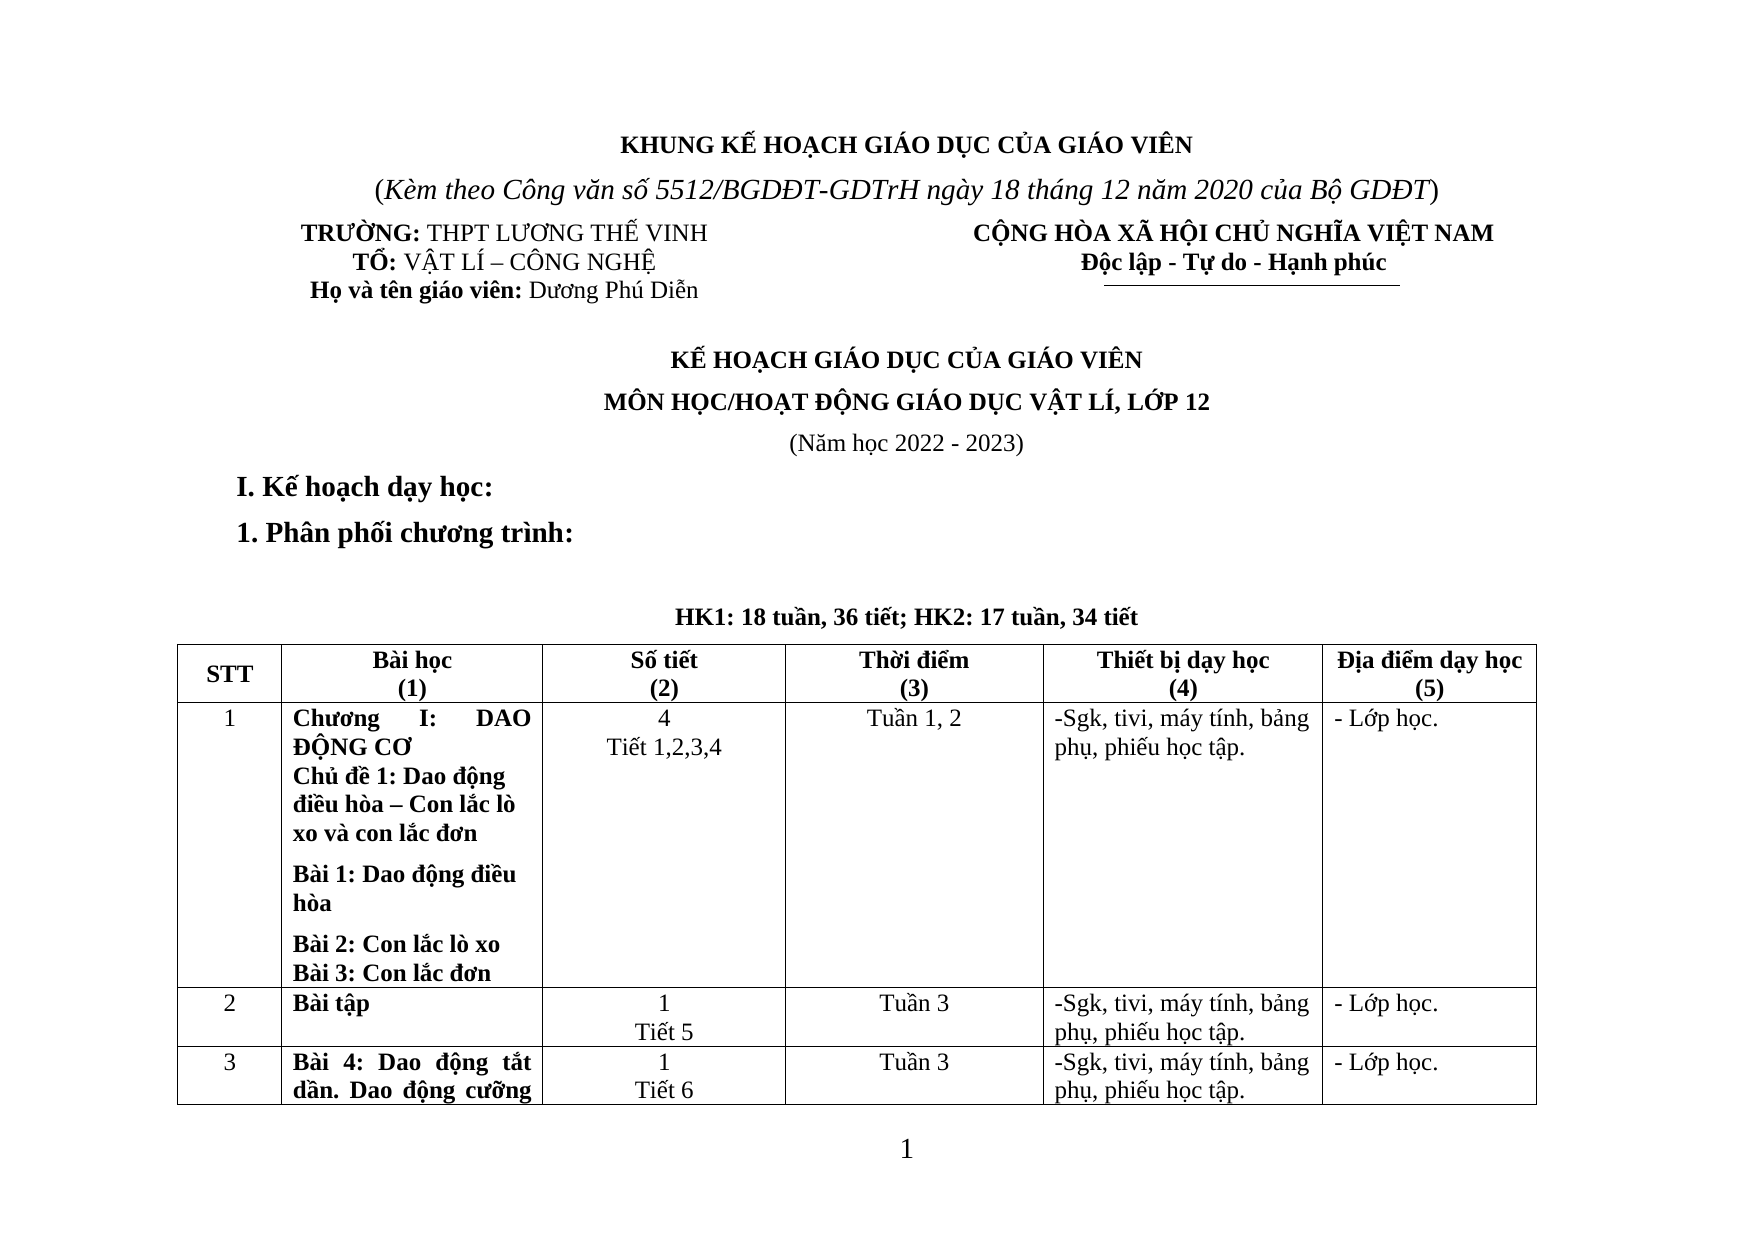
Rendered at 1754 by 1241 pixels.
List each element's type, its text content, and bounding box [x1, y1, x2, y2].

table_header Thiết bị dạy học (4) [1044, 645, 1322, 702]
table_header Số tiết (2) [543, 645, 785, 702]
table_header STT [178, 645, 281, 702]
table_cell 1 [178, 703, 281, 987]
text (Năm học 2022 - 2023) [177, 428, 1636, 457]
table_cell 3 [178, 1047, 281, 1104]
table_cell Bài tập [282, 988, 542, 1046]
text MÔN HỌC/HOẠT ĐỘNG GIÁO DỤC VẬT LÍ, LỚP 12 [177, 387, 1636, 415]
text 1. Phân phối chương trình: [177, 515, 1636, 549]
text KẾ HOẠCH GIÁO DỤC CỦA GIÁO VIÊN [177, 345, 1636, 374]
text HK1: 18 tuần, 36 tiết; HK2: 17 tuần, 34 tiết [177, 602, 1636, 631]
table_cell 1 Tiết 5 [543, 988, 785, 1046]
table_cell - Lớp học. [1323, 1047, 1536, 1104]
table_cell -Sgk, tivi, máy tính, bảng phụ, phiếu học tập. [1044, 703, 1322, 987]
table_header CỘNG HÒA XÃ HỘI CHỦ NGHĨA VIỆT NAM Độc lập - Tự do - Hạnh phúc [831, 218, 1636, 333]
text (Kèm theo Công văn số 5512/BGDĐT-GDTrH ngày 18 tháng 12 năm 2020 của Bộ GDĐT) [177, 172, 1636, 205]
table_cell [1044, 988, 1322, 1046]
table_cell Chương I: DAO ĐỘNG CƠ Chủ đề 1: Dao động điều hòa – Con lắc lò xo và con lắc đơn Bài 1: Dao động điều hòa Bài 2: Con lắc lò xo Bài 3: Con lắc đơn [282, 703, 542, 987]
text KHUNG KẾ HOẠCH GIÁO DỤC CỦA GIÁO VIÊN [177, 131, 1636, 159]
table_cell Tuần 3 [786, 988, 1043, 1046]
table_header Bài học (1) [282, 645, 542, 702]
table_header Thời điểm (3) [786, 645, 1043, 702]
table_cell 4 Tiết 1,2,3,4 [543, 703, 785, 987]
table_cell - Lớp học. [1323, 988, 1536, 1046]
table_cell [282, 1047, 542, 1104]
table_header TRƯỜNG: THPT LƯƠNG THẾ VINH TỔ: VẬT LÍ – CÔNG NGHỆ Họ và tên giáo viên: Dương Phú Diễn [177, 218, 831, 333]
table_cell 2 [178, 988, 281, 1046]
table_cell Tuần 1, 2 [786, 703, 1043, 987]
table_cell 1 Tiết 6 [543, 1047, 785, 1104]
text I. Kế hoạch dạy học: [177, 469, 1636, 503]
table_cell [1044, 1047, 1322, 1104]
table_cell - Lớp học. [1323, 703, 1536, 987]
table_cell Tuần 3 [786, 1047, 1043, 1104]
table_header Địa điểm dạy học (5) [1323, 645, 1536, 702]
